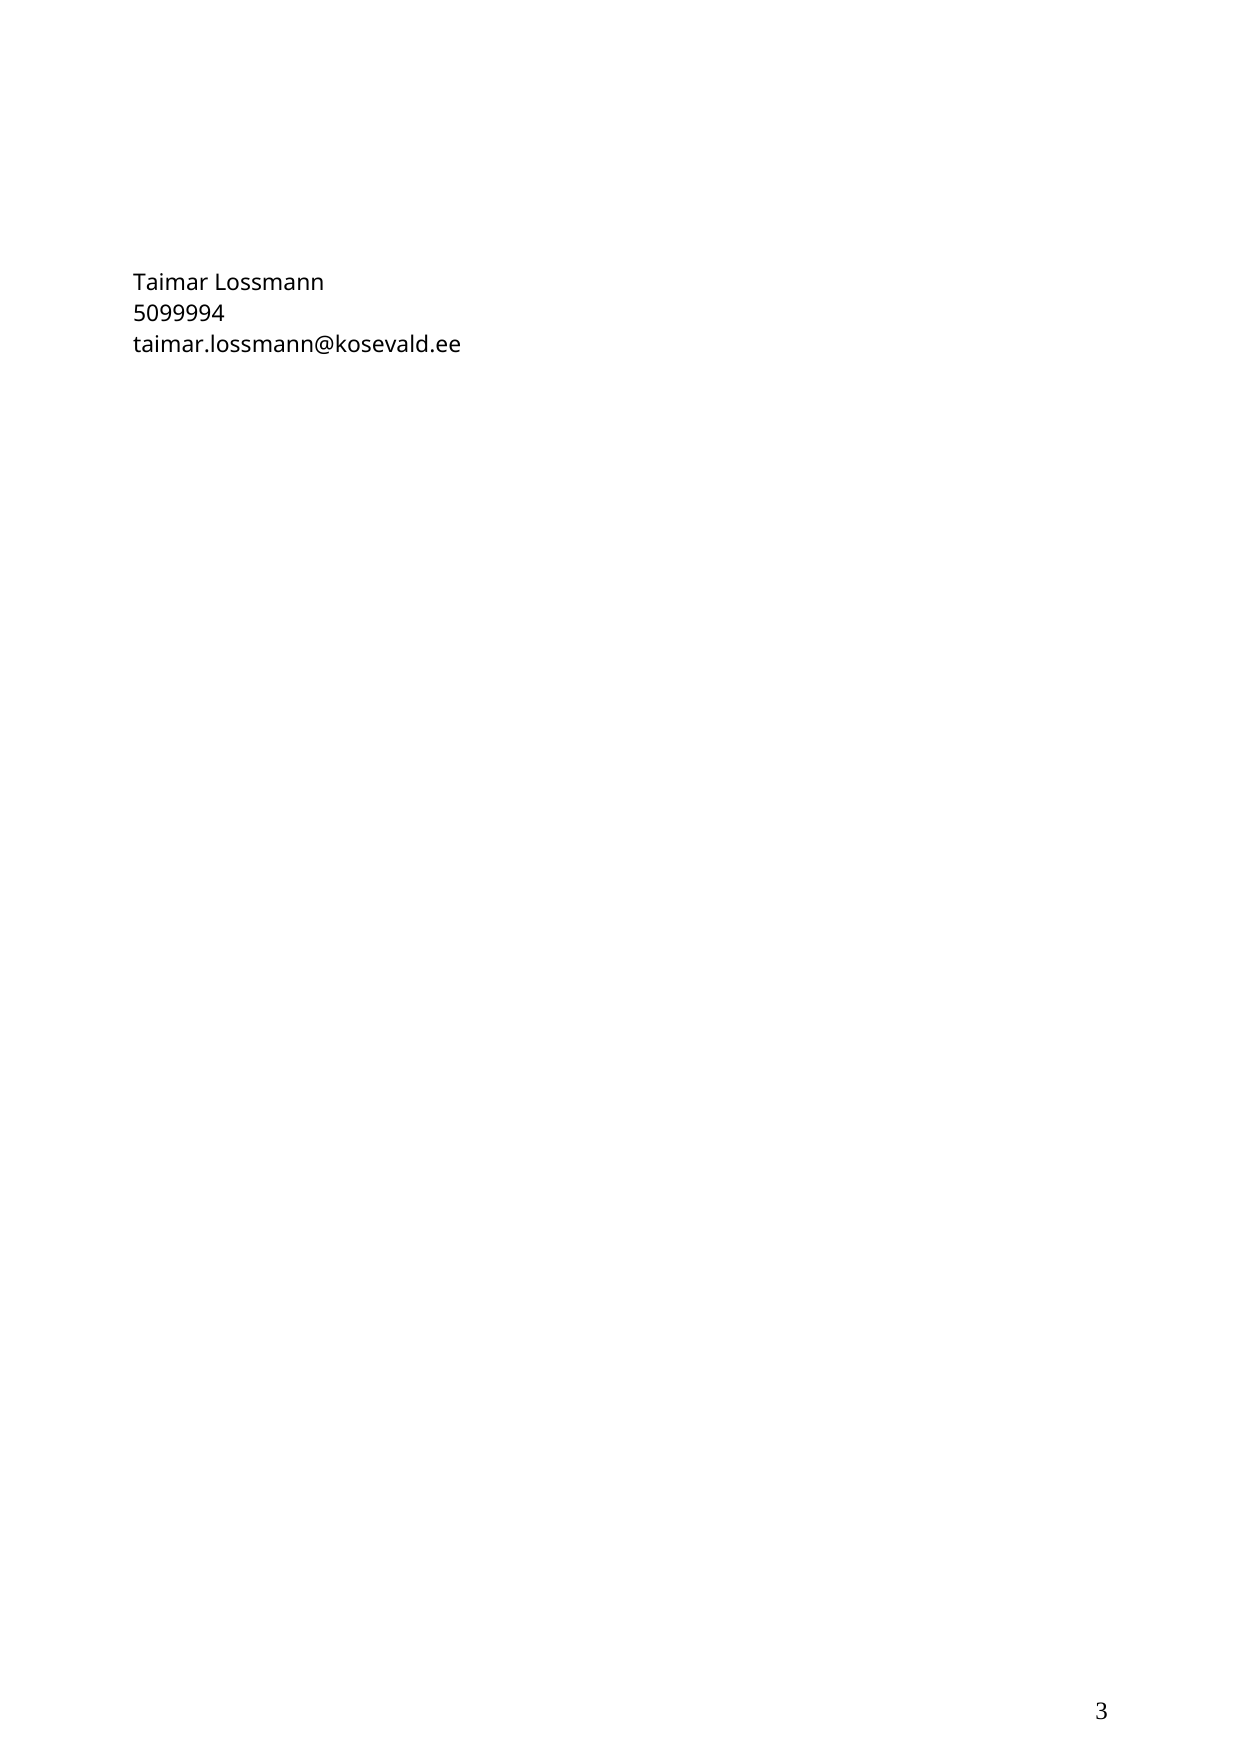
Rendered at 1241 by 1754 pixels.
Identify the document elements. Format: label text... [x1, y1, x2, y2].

text Taimar Lossmann [133, 266, 1107, 297]
text taimar.lossmann@kosevald.ee [133, 328, 1107, 359]
text 5099994 [133, 297, 1107, 328]
